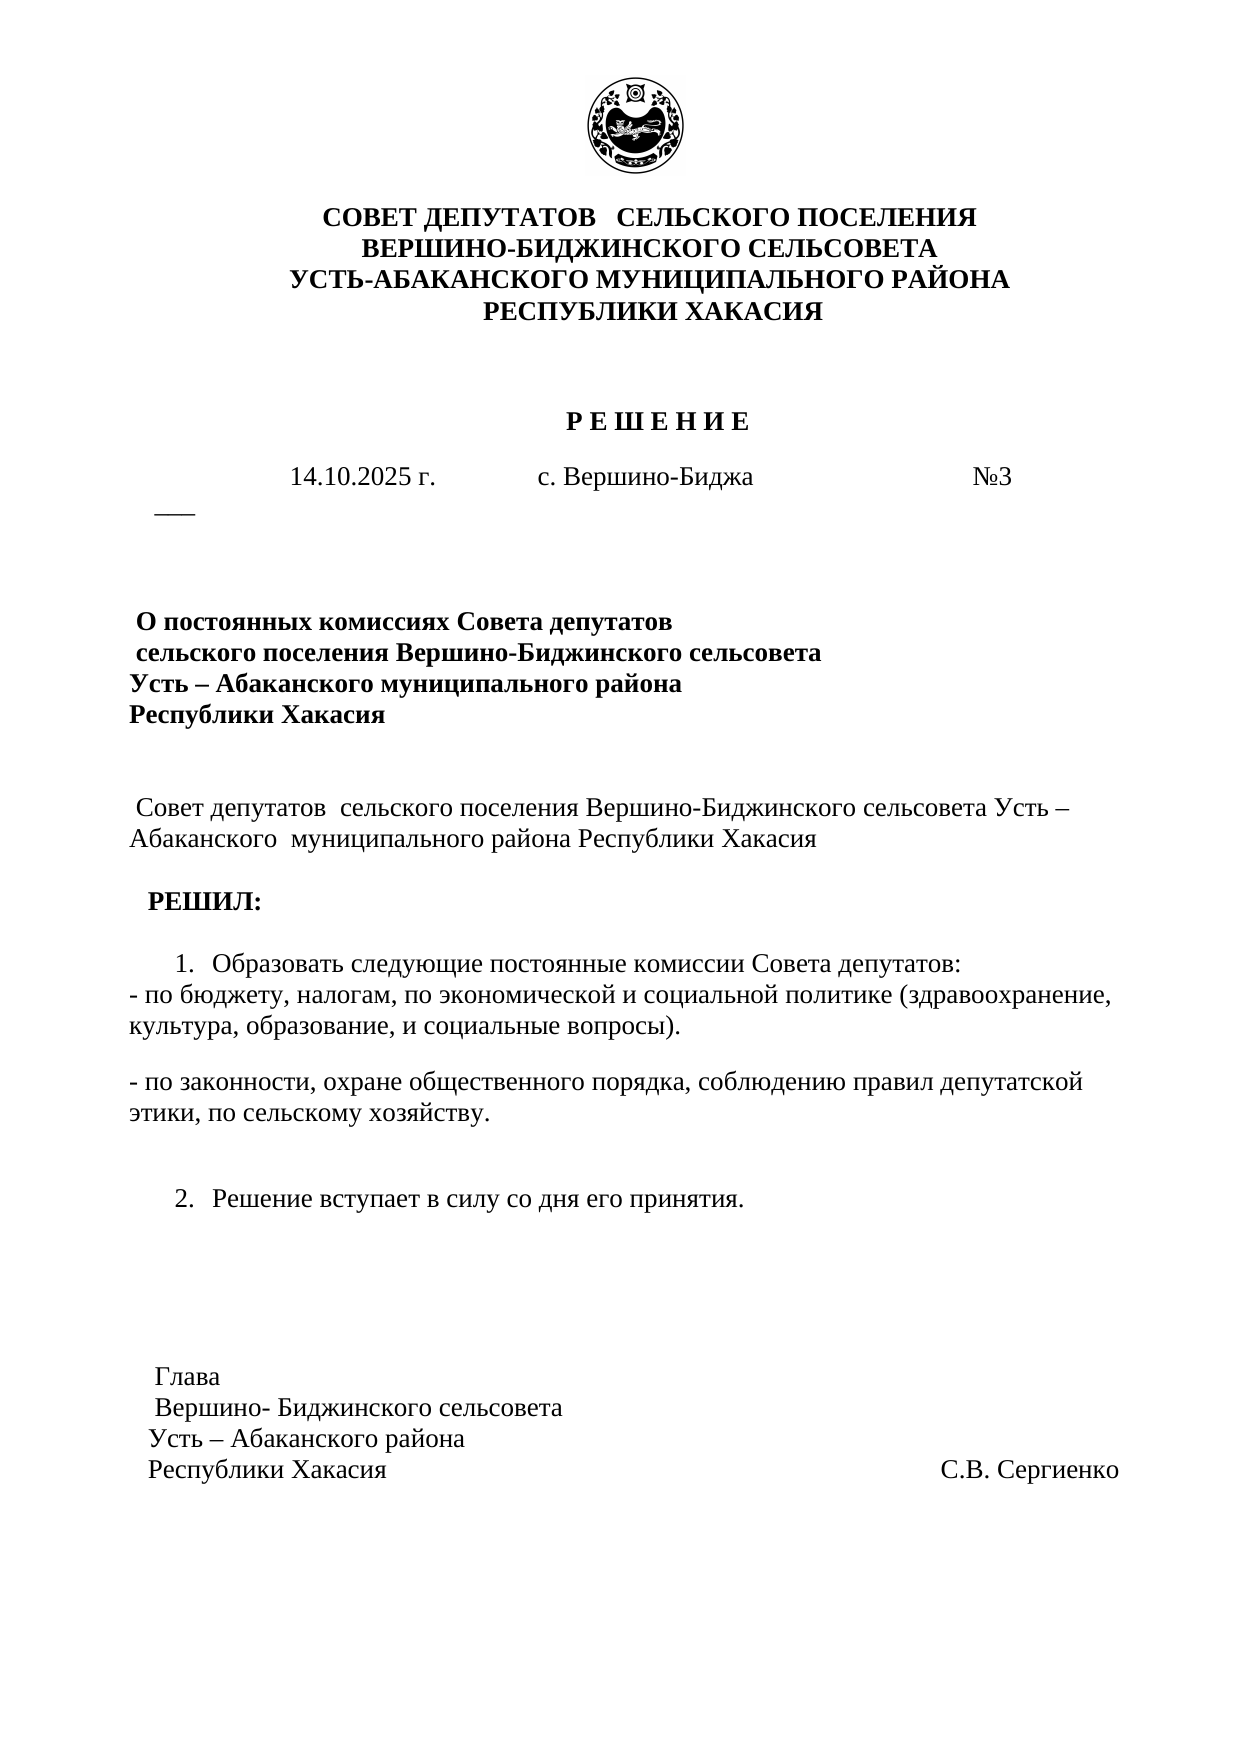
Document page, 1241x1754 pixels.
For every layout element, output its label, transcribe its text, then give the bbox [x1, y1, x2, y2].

picture [585, 75, 686, 176]
title О постоянных комиссиях Совета депутатов [129, 604, 1152, 636]
title Усть – Абаканского муниципального района [129, 667, 1152, 698]
title сельского поселения Вершино-Биджинского сельсовета [129, 636, 1152, 667]
text Усть – Абаканского района [148, 1422, 1152, 1453]
title Республики Хакасия [129, 698, 1152, 729]
text УСТЬ-АБАКАНСКОГО МУНИЦИПАЛЬНОГО РАЙОНА [148, 263, 1152, 294]
list Образовать следующие постоянные комиссии Совета депутатов: [174, 947, 1152, 978]
text Р Е Ш Е Н И Е [148, 408, 1154, 436]
text Глава [148, 1359, 1152, 1391]
text - по законности, охране общественного порядка, соблюдению правил депутатской этики, по сельскому хозяйству. [129, 1065, 1152, 1127]
text РЕСПУБЛИКИ ХАКАСИЯ [148, 294, 1152, 326]
text Республики Хакасия С.В. Сергиенко [148, 1453, 1152, 1484]
text Вершино- Биджинского сельсовета [148, 1391, 1152, 1422]
text 14.10.2025 г. с. Вершино-Биджа №3 [148, 463, 1154, 491]
text РЕШИЛ: [129, 885, 1152, 916]
text ВЕРШИНО-БИДЖИНСКОГО СЕЛЬСОВЕТА [148, 232, 1152, 263]
list Решение вступает в силу со дня его принятия. [174, 1182, 1152, 1213]
title Совет депутатов сельского поселения Вершино-Биджинского сельсовета Усть –Абаканского муниципального района Республики Хакасия [129, 791, 1152, 854]
text ___ [148, 491, 1154, 518]
text - по бюджету, налогам, по экономической и социальной политике (здравоохранение, культура, образование, и социальные вопросы). [129, 978, 1152, 1041]
text СОВЕТ ДЕПУТАТОВ СЕЛЬСКОГО ПОСЕЛЕНИЯ [148, 201, 1152, 232]
